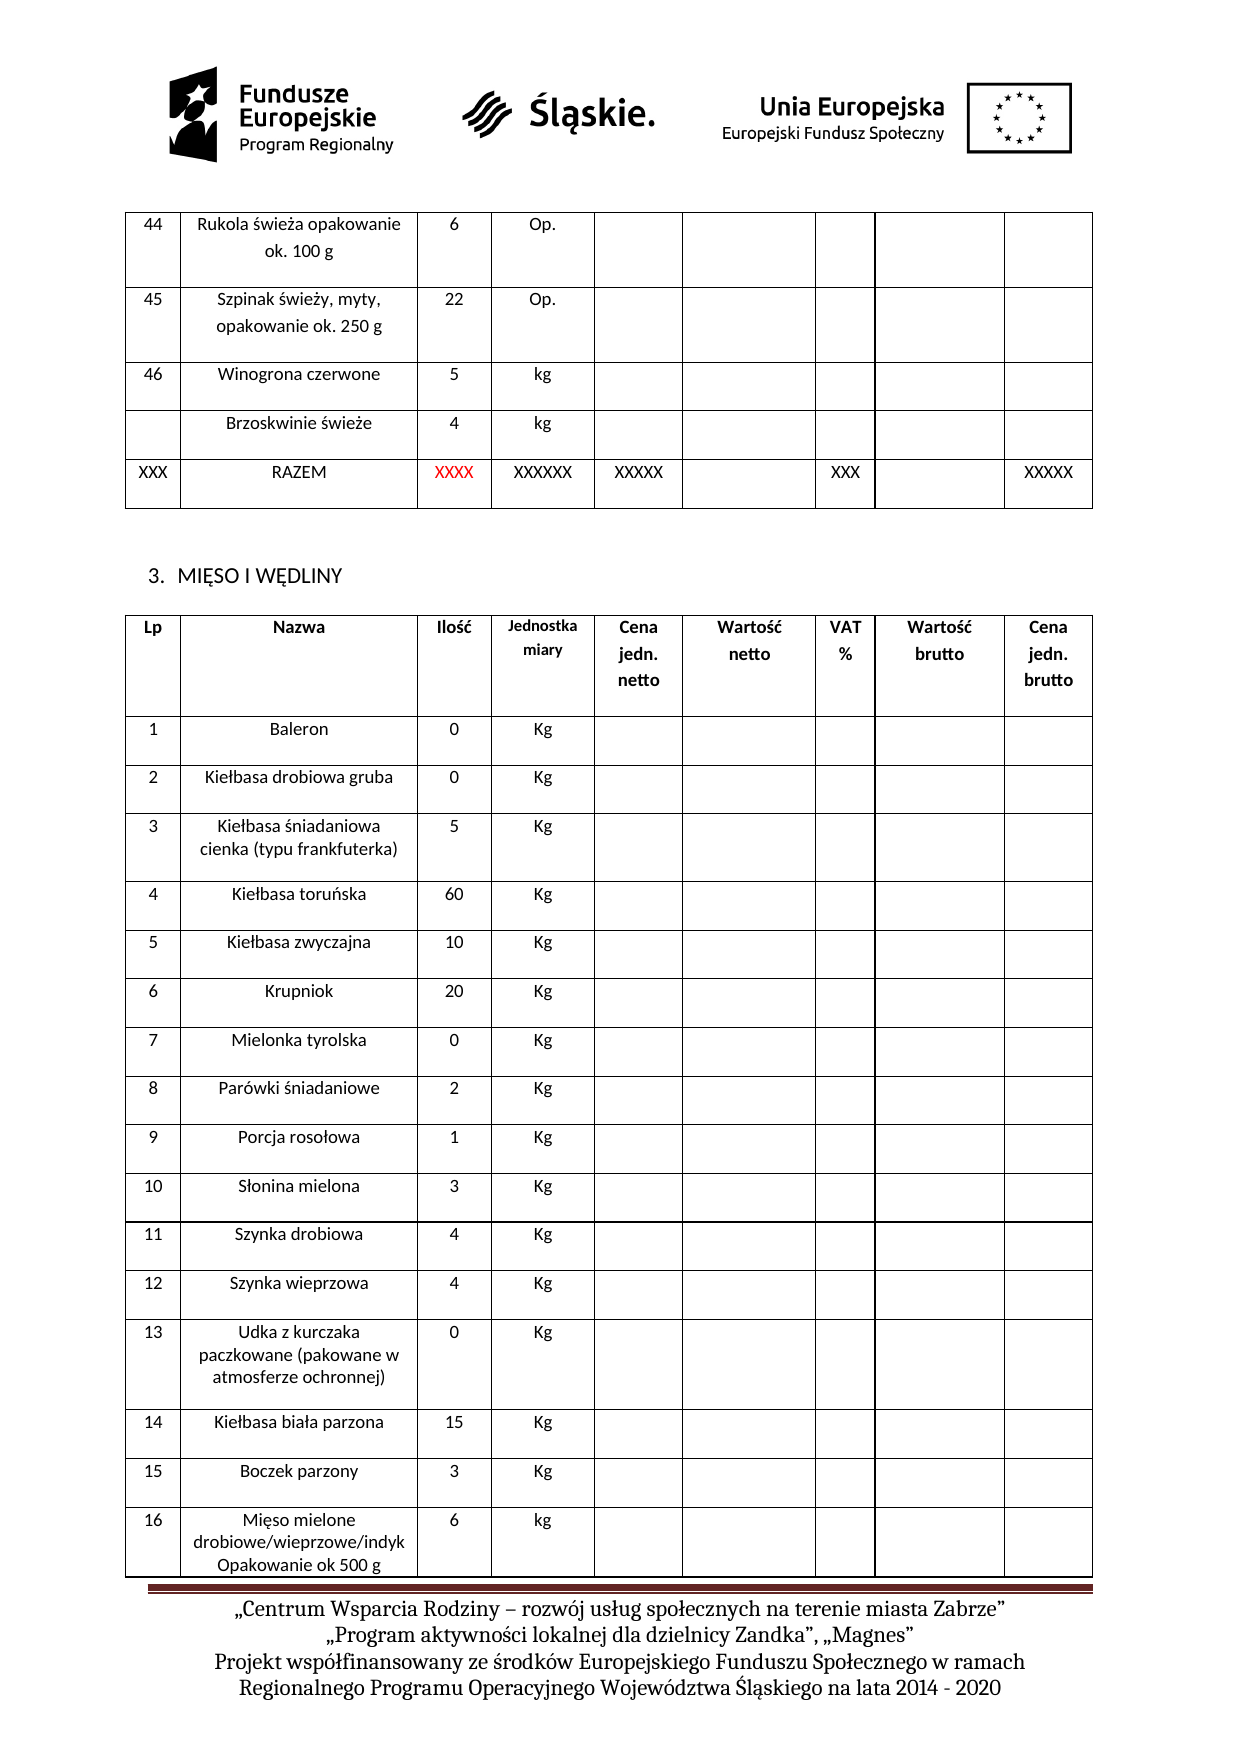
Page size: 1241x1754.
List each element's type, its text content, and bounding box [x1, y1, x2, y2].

table_cell [816, 814, 874, 881]
table_cell Op. [492, 213, 594, 287]
table_cell 8 [126, 1077, 180, 1124]
table_cell Kiełbasa śniadaniowa cienka (typu frankfuterka) [181, 814, 417, 881]
table_header Ilość [418, 616, 491, 716]
table_cell [816, 882, 874, 929]
table_cell 20 [418, 979, 491, 1027]
table_cell Szynka drobiowa [181, 1223, 417, 1270]
table_cell [1005, 288, 1092, 362]
table_cell 4 [418, 1271, 491, 1319]
table_cell [595, 1223, 682, 1270]
table_cell Kiełbasa toruńska [181, 882, 417, 929]
table_cell [595, 1271, 682, 1319]
table_cell [595, 1077, 682, 1124]
table_cell Kg [492, 1174, 594, 1221]
table_cell [1005, 882, 1092, 929]
table_cell [683, 1508, 815, 1576]
table_cell Słonina mielona [181, 1174, 417, 1221]
table_cell [816, 288, 874, 362]
table_cell Krupniok [181, 979, 417, 1027]
table_cell [1005, 814, 1092, 881]
table_cell 16 [126, 1508, 180, 1576]
table_cell 2 [418, 1077, 491, 1124]
table_cell 14 [126, 1410, 180, 1458]
table_cell 5 [418, 363, 491, 410]
table_cell Rukola świeża opakowanie ok. 100 g [181, 213, 417, 287]
table_cell [816, 1459, 874, 1507]
table_cell [816, 979, 874, 1027]
table_cell [1005, 213, 1092, 287]
table_cell 0 [418, 1320, 491, 1409]
table_header Wartość brutto [876, 616, 1004, 716]
table_cell [595, 979, 682, 1027]
table_cell [876, 814, 1004, 881]
table_cell [683, 1410, 815, 1458]
table_cell 9 [126, 1125, 180, 1173]
table_cell [876, 1320, 1004, 1409]
table_cell Kg [492, 1223, 594, 1270]
table_cell XXX [126, 460, 180, 507]
table_cell [1005, 1028, 1092, 1076]
table_cell [876, 288, 1004, 362]
table_cell [1005, 717, 1092, 764]
table_header Lp [126, 616, 180, 716]
table_header Nazwa [181, 616, 417, 716]
table_cell Kg [492, 1125, 594, 1173]
table_cell 3 [418, 1174, 491, 1221]
table_cell 11 [126, 1223, 180, 1270]
table_cell Kg [492, 882, 594, 929]
table_cell [1005, 1320, 1092, 1409]
list MIĘSO I WĘDLINY [148, 562, 1093, 589]
table_cell 44 [126, 213, 180, 287]
table_cell XXXXX [1005, 460, 1092, 507]
table_cell 6 [418, 1508, 491, 1576]
table_cell [595, 411, 682, 459]
table_cell [816, 1028, 874, 1076]
table_cell [595, 1174, 682, 1221]
table_cell [1005, 1125, 1092, 1173]
table_cell [1005, 1077, 1092, 1124]
table_cell [816, 717, 874, 764]
table_cell [1005, 979, 1092, 1027]
table_cell [683, 814, 815, 881]
table_cell [595, 1459, 682, 1507]
table_cell Kiełbasa biała parzona [181, 1410, 417, 1458]
table_cell [876, 979, 1004, 1027]
table_cell [816, 1125, 874, 1173]
table_cell [683, 1125, 815, 1173]
table_header VAT % [816, 616, 874, 716]
table_cell [876, 1459, 1004, 1507]
table_cell 1 [126, 717, 180, 764]
table_cell 15 [126, 1459, 180, 1507]
table_cell Kg [492, 1320, 594, 1409]
table_cell 6 [418, 213, 491, 287]
table_cell 4 [126, 882, 180, 929]
table_cell 15 [418, 1410, 491, 1458]
table_cell XXXXXX [492, 460, 594, 507]
table_cell Szynka wieprzowa [181, 1271, 417, 1319]
table_cell 3 [418, 1459, 491, 1507]
table_cell 5 [418, 814, 491, 881]
table_cell [816, 213, 874, 287]
table_cell Winogrona czerwone [181, 363, 417, 410]
table_cell Kg [492, 814, 594, 881]
table_cell [876, 717, 1004, 764]
table_cell [683, 1223, 815, 1270]
table_cell 0 [418, 717, 491, 764]
table_cell Kg [492, 766, 594, 813]
table_cell [1005, 363, 1092, 410]
table_cell kg [492, 411, 594, 459]
table_cell Op. [492, 288, 594, 362]
table_cell [816, 931, 874, 978]
table_cell [595, 882, 682, 929]
table_cell [1005, 1410, 1092, 1458]
table_cell 45 [126, 288, 180, 362]
table_cell Kg [492, 1410, 594, 1458]
table_cell 4 [418, 1223, 491, 1270]
table_cell 4 [418, 411, 491, 459]
table_cell 7 [126, 1028, 180, 1076]
table_cell [876, 1410, 1004, 1458]
table_cell [595, 1508, 682, 1576]
table_cell [126, 411, 180, 459]
table_cell [816, 363, 874, 410]
table_cell 1 [418, 1125, 491, 1173]
table_cell 5 [126, 931, 180, 978]
table_cell 6 [126, 979, 180, 1027]
table_cell [595, 814, 682, 881]
table_cell Parówki śniadaniowe [181, 1077, 417, 1124]
table_cell [1005, 1508, 1092, 1576]
table_cell [683, 1320, 815, 1409]
table_cell 10 [418, 931, 491, 978]
table_cell [683, 213, 815, 287]
table_cell [595, 1320, 682, 1409]
table_cell [876, 411, 1004, 459]
table_cell [683, 717, 815, 764]
table_cell 2 [126, 766, 180, 813]
table_cell [876, 363, 1004, 410]
table_cell [876, 1125, 1004, 1173]
table_cell [876, 213, 1004, 287]
table_cell [816, 1320, 874, 1409]
table_cell [876, 1223, 1004, 1270]
table_cell Kiełbasa zwyczajna [181, 931, 417, 978]
table_cell [876, 766, 1004, 813]
table_cell [816, 766, 874, 813]
table_cell [683, 1174, 815, 1221]
table_cell [876, 460, 1004, 507]
table_cell Boczek parzony [181, 1459, 417, 1507]
table_cell [816, 411, 874, 459]
table_cell [683, 1459, 815, 1507]
table_cell Kg [492, 931, 594, 978]
table_cell [683, 411, 815, 459]
table_cell 12 [126, 1271, 180, 1319]
table_cell 22 [418, 288, 491, 362]
table_cell 3 [126, 814, 180, 881]
table_cell Kg [492, 1028, 594, 1076]
table_cell Szpinak świeży, myty, opakowanie ok. 250 g [181, 288, 417, 362]
table_cell Baleron [181, 717, 417, 764]
table_cell [595, 288, 682, 362]
table_cell [816, 1174, 874, 1221]
table_header Cena jedn. netto [595, 616, 682, 716]
table_cell XXXX [418, 460, 491, 507]
table_cell [816, 1223, 874, 1270]
table_header Jednostka miary [492, 616, 594, 716]
table_cell [595, 717, 682, 764]
table_cell [1005, 1271, 1092, 1319]
table_cell [595, 766, 682, 813]
table_cell Kg [492, 1459, 594, 1507]
table_cell [683, 1271, 815, 1319]
table_cell [1005, 931, 1092, 978]
table_cell Kg [492, 1077, 594, 1124]
table_cell 0 [418, 766, 491, 813]
table_cell [876, 1028, 1004, 1076]
picture [147, 44, 1094, 184]
table_cell 13 [126, 1320, 180, 1409]
table_cell [876, 1508, 1004, 1576]
table_cell [595, 931, 682, 978]
table_cell RAZEM [181, 460, 417, 507]
table_cell [876, 1174, 1004, 1221]
table_cell [595, 363, 682, 410]
table_cell [876, 882, 1004, 929]
table_cell [816, 1508, 874, 1576]
table_cell Kg [492, 979, 594, 1027]
table_cell 0 [418, 1028, 491, 1076]
table_header Cena jedn. brutto [1005, 616, 1092, 716]
table_cell [1005, 1223, 1092, 1270]
table_cell [595, 1028, 682, 1076]
table_cell [683, 460, 815, 507]
table_cell Mielonka tyrolska [181, 1028, 417, 1076]
table_cell Udka z kurczaka paczkowane (pakowane w atmosferze ochronnej) [181, 1320, 417, 1409]
table_cell Porcja rosołowa [181, 1125, 417, 1173]
table_cell [816, 1271, 874, 1319]
table_cell Kiełbasa drobiowa gruba [181, 766, 417, 813]
table_cell [683, 931, 815, 978]
table_cell Mięso mielone drobiowe/wieprzowe/indyk Opakowanie ok 500 g paczkowane (pakowane w atmosferze ochronnej) [181, 1508, 417, 1576]
table_cell kg [492, 363, 594, 410]
table_cell 46 [126, 363, 180, 410]
table_cell [1005, 1459, 1092, 1507]
table_cell XXX [816, 460, 874, 507]
table_cell [816, 1410, 874, 1458]
table_cell [683, 979, 815, 1027]
table_cell [683, 288, 815, 362]
table_cell [595, 1125, 682, 1173]
table_cell [1005, 1174, 1092, 1221]
table_cell Brzoskwinie świeże [181, 411, 417, 459]
table_cell [1005, 411, 1092, 459]
table_cell [595, 1410, 682, 1458]
table_cell Kg [492, 717, 594, 764]
table_cell [876, 931, 1004, 978]
table_cell [595, 213, 682, 287]
table_header Wartość netto [683, 616, 815, 716]
table_cell [876, 1077, 1004, 1124]
table_cell [876, 1271, 1004, 1319]
table_cell kg [492, 1508, 594, 1576]
table_cell 10 [126, 1174, 180, 1221]
table_cell 60 [418, 882, 491, 929]
table_cell [683, 1028, 815, 1076]
table_cell [1005, 766, 1092, 813]
table_cell XXXXX [595, 460, 682, 507]
table_cell Kg [492, 1271, 594, 1319]
table_cell [683, 1077, 815, 1124]
table_cell [816, 1077, 874, 1124]
table_cell [683, 882, 815, 929]
table_cell [683, 363, 815, 410]
table_cell [683, 766, 815, 813]
